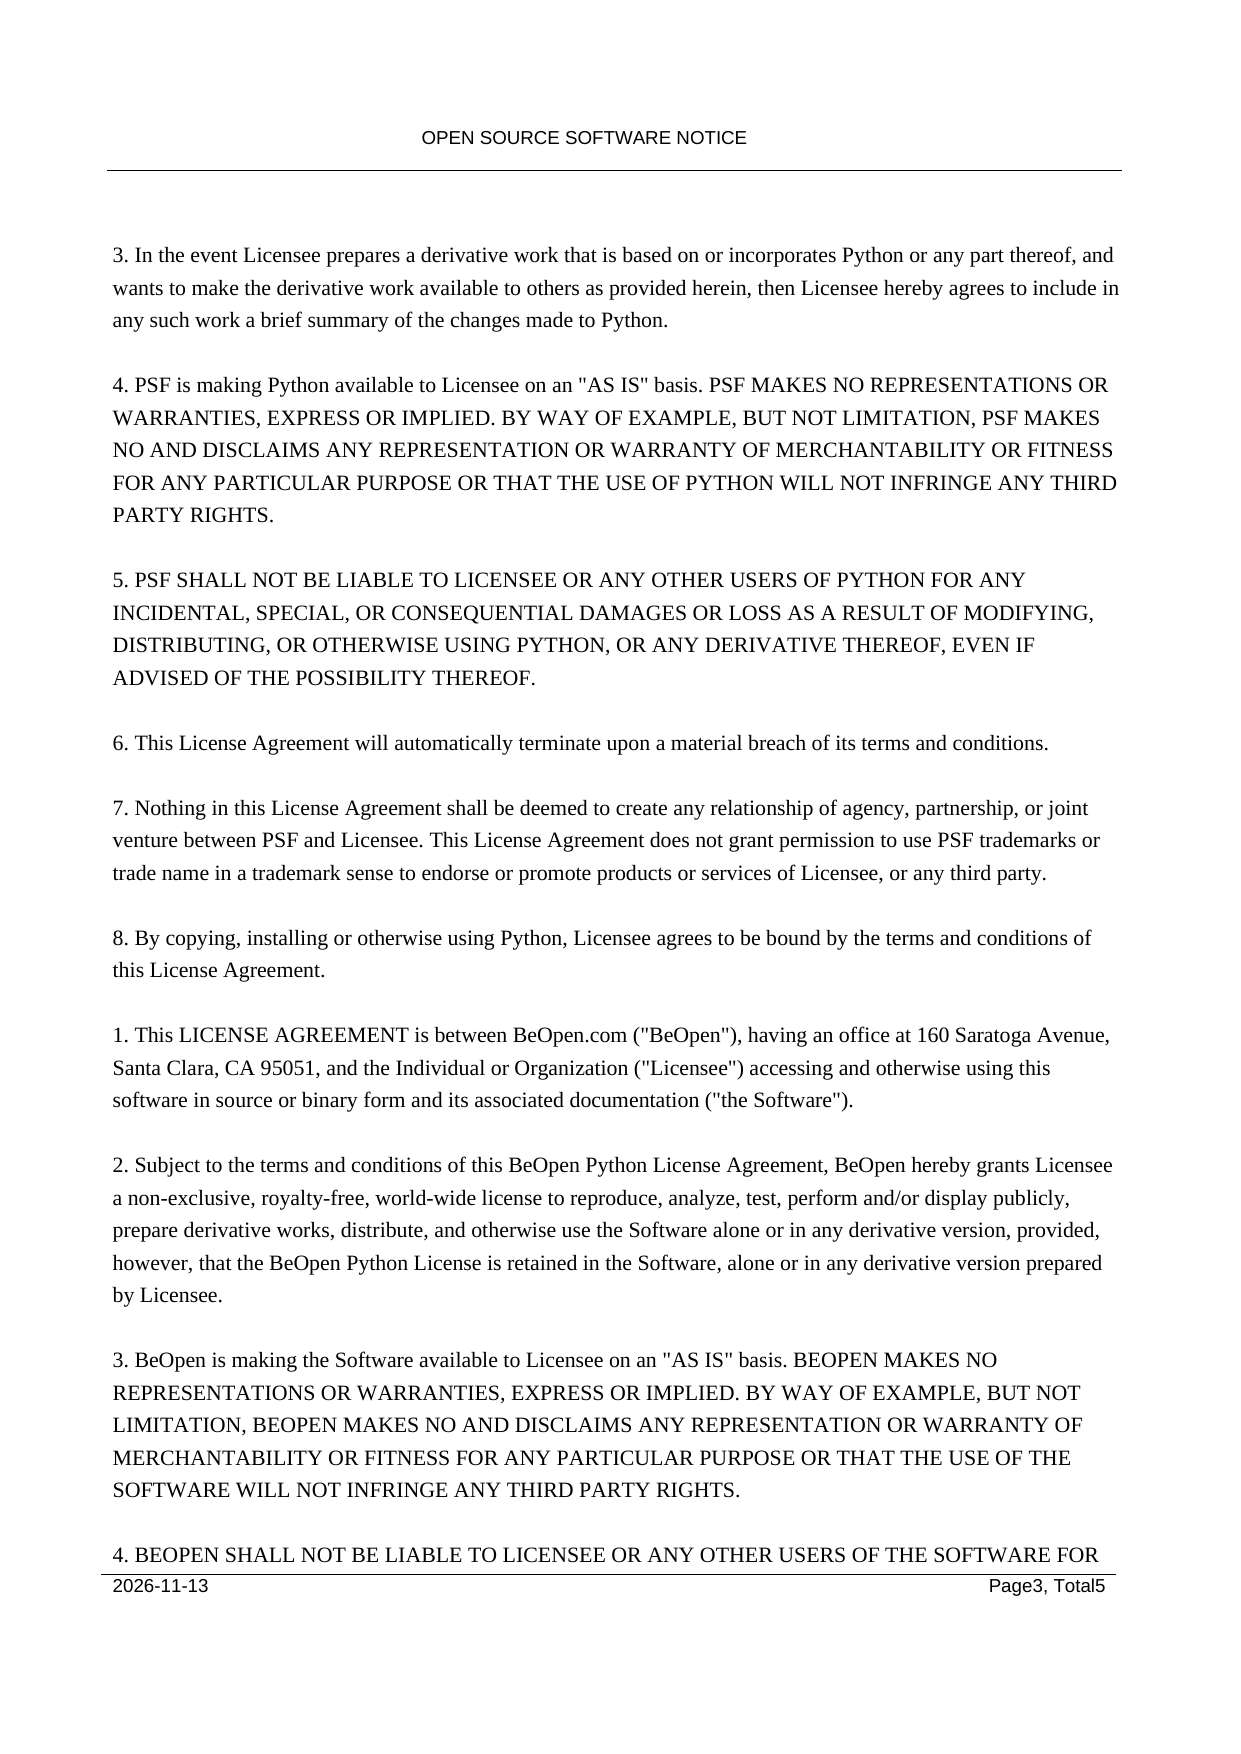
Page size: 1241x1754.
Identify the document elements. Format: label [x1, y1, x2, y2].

text [112, 206, 1128, 1571]
